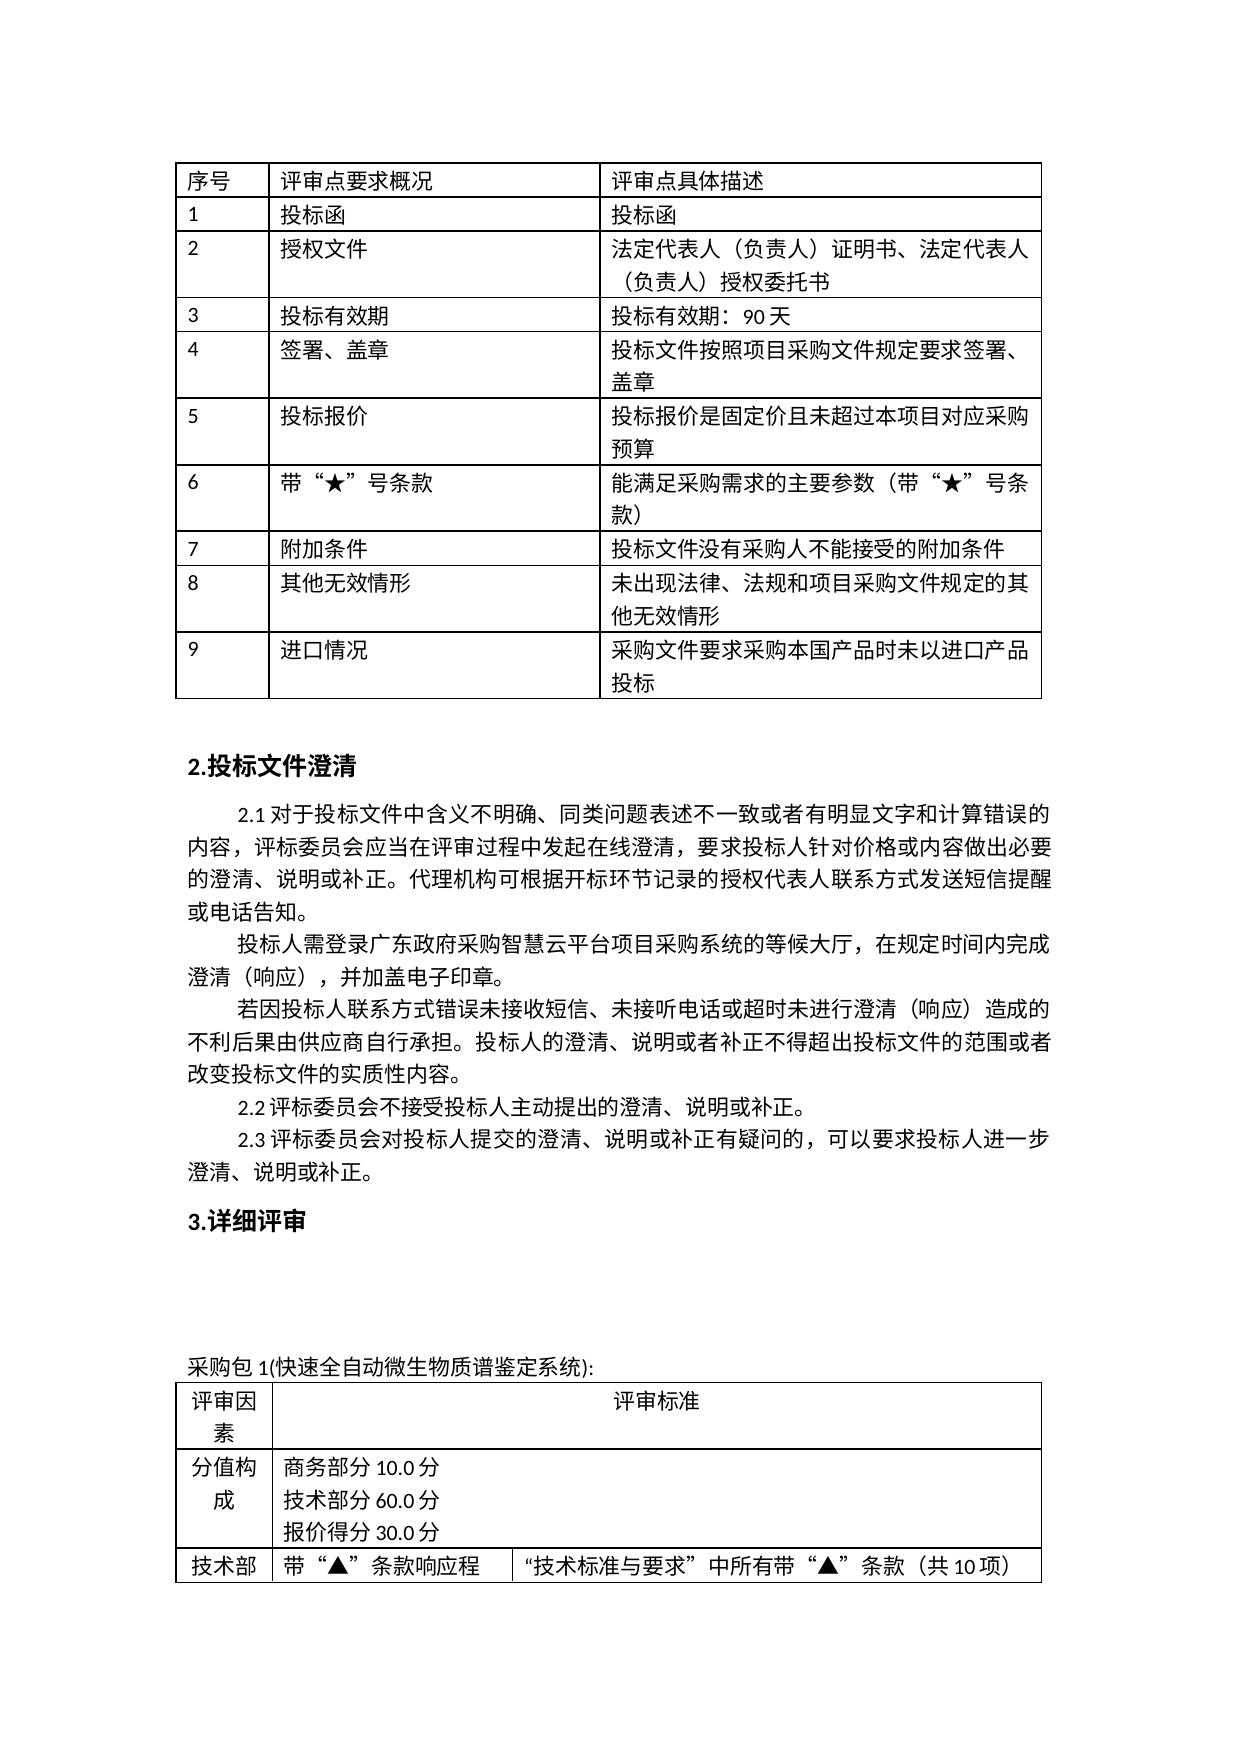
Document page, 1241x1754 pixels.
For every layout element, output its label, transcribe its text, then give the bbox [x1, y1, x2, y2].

table_cell 签署、盖章 [270, 332, 599, 397]
table_header 评审点要求概况 [270, 164, 599, 196]
table_cell 商务部分10.0分 技术部分60.0分 报价得分30.0分 [273, 1450, 1041, 1547]
table_cell 附加条件 [270, 532, 599, 564]
table_cell 7 [177, 532, 268, 564]
text 采购包1(快速全自动微生物质谱鉴定系统): [187, 1349, 1053, 1382]
table_cell 带“▲”条款响应程度 (30.0分) [273, 1549, 512, 1581]
table_cell 法定代表人（负责人）证明书、法定代表人（负责人）授权委托书 [601, 232, 1041, 297]
table_cell 5 [177, 399, 268, 464]
table_cell 投标文件按照项目采购文件规定要求签署、盖章 [601, 332, 1041, 397]
table_cell 未出现法律、法规和项目采购文件规定的其他无效情形 [601, 566, 1041, 631]
table_cell 能满足采购需求的主要参数（带“★”号条款） [601, 466, 1041, 530]
text 3.详细评审 [187, 1187, 1053, 1252]
table_cell 投标有效期 [270, 298, 599, 331]
table_cell 6 [177, 466, 268, 530]
table_cell 8 [177, 566, 268, 631]
table_cell 投标有效期：90天 [601, 298, 1041, 331]
table_cell 3 [177, 298, 268, 331]
table_header 评审因素 [177, 1383, 272, 1448]
table_cell 4 [177, 332, 268, 397]
table_cell 其他无效情形 [270, 566, 599, 631]
text 2.2评标委员会不接受投标人主动提出的澄清、说明或补正。 [187, 1089, 1053, 1122]
text 若因投标人联系方式错误未接收短信、未接听电话或超时未进行澄清（响应）造成的不利后果由供应商自行承担。投标人的澄清、说明或者补正不得超出投标文件的范围或者改变投标文件的实质性内容。 [187, 992, 1053, 1089]
table_cell 投标文件没有采购人不能接受的附加条件 [601, 532, 1041, 564]
table_header 评审标准 [273, 1383, 1041, 1448]
table_cell 1 [177, 198, 268, 230]
table_cell 分值构成 [177, 1450, 272, 1547]
table_cell 投标函 [601, 198, 1041, 230]
table_header 评审点具体描述 [601, 164, 1041, 196]
table_cell 2 [177, 232, 268, 297]
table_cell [513, 1549, 1041, 1581]
text 投标人需登录广东政府采购智慧云平台项目采购系统的等候大厅，在规定时间内完成澄清（响应），并加盖电子印章。 [187, 927, 1053, 992]
table_header 序号 [177, 164, 268, 196]
table_cell 投标函 [270, 198, 599, 230]
table_cell 投标报价是固定价且未超过本项目对应采购预算 [601, 399, 1041, 464]
table_cell 授权文件 [270, 232, 599, 297]
table_cell 采购文件要求采购本国产品时未以进口产品投标 [601, 633, 1041, 698]
table_cell 9 [177, 633, 268, 698]
table_cell 投标报价 [270, 399, 599, 464]
table_cell 技术部分 [177, 1549, 272, 1581]
text 2.1对于投标文件中含义不明确、同类问题表述不一致或者有明显文字和计算错误的内容，评标委员会应当在评审过程中发起在线澄清，要求投标人针对价格或内容做出必要的澄清、说明或补正。代理机构可根据开标环节记录的授权代表人联系方式发送短信提醒或电话告知。 [187, 797, 1053, 927]
text 2.投标文件澄清 [187, 732, 1053, 797]
text 2.3评标委员会对投标人提交的澄清、说明或补正有疑问的，可以要求投标人进一步澄清、说明或补正。 [187, 1122, 1053, 1187]
table_cell 带“★”号条款 [270, 466, 599, 530]
table_cell 进口情况 [270, 633, 599, 698]
